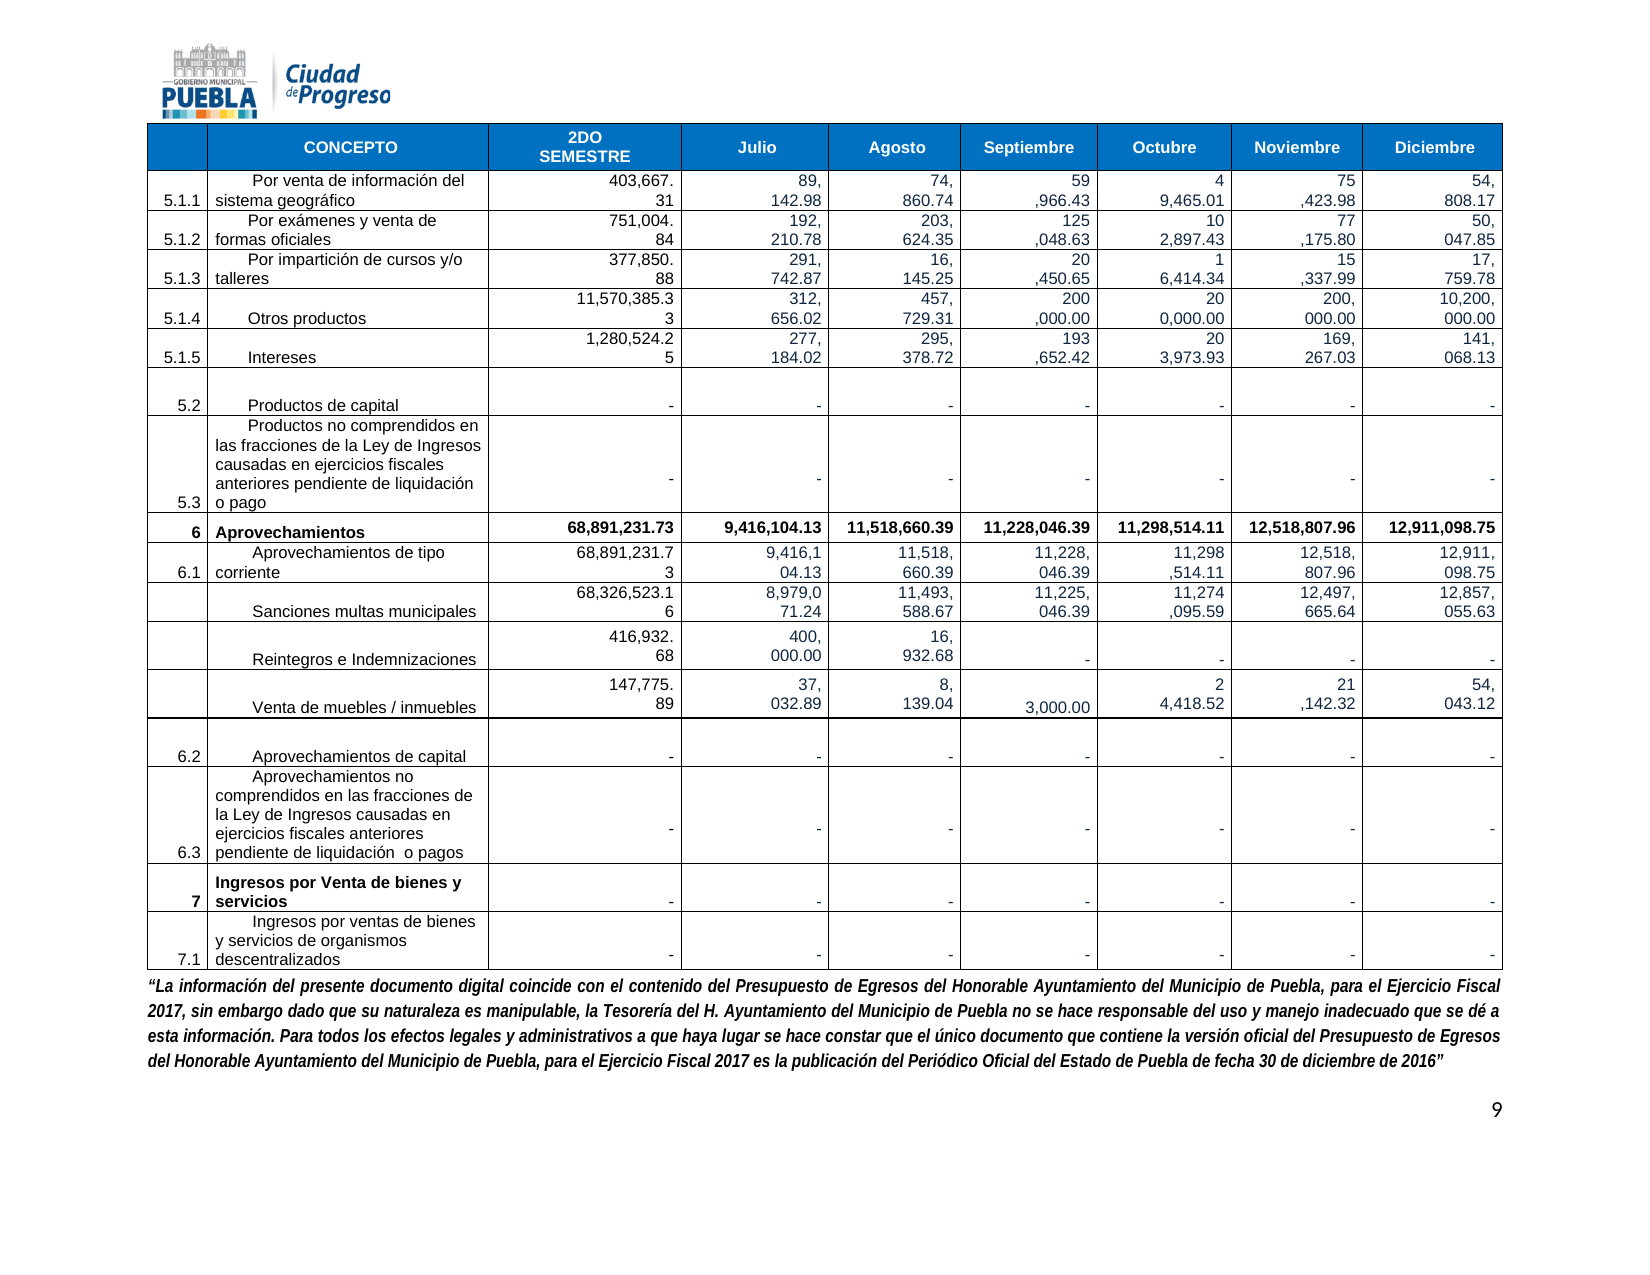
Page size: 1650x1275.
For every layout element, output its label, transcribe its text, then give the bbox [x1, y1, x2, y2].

table_cell 193,652.42 [961, 329, 1097, 367]
table_cell 7 [148, 864, 207, 911]
table_cell 11,225,046.39 [961, 583, 1097, 621]
table_header Noviembre [1232, 124, 1362, 170]
table_cell - [1098, 368, 1231, 415]
table_cell - [1232, 864, 1362, 911]
table_header Septiembre [961, 124, 1097, 170]
table_cell 457,729.31 [829, 289, 960, 328]
table_cell - [489, 767, 681, 862]
table_cell 68,326,523.16 [489, 583, 681, 621]
table_cell 89,142.98 [682, 171, 828, 209]
table_cell - [682, 864, 828, 911]
table_cell - [489, 864, 681, 911]
table_cell 37,032.89 [682, 670, 828, 717]
table_cell 1,280,524.25 [489, 329, 681, 367]
table_cell 277,184.02 [682, 329, 828, 367]
table_cell Aprovechamientos de capital [208, 719, 488, 766]
table_cell 11,570,385.33 [489, 289, 681, 328]
table_cell - [829, 368, 960, 415]
table_cell 11,298,514.11 [1098, 513, 1231, 542]
table_cell - [829, 864, 960, 911]
table_cell Ingresos por Venta de bienes y servicios [208, 864, 488, 911]
table_cell - [1363, 864, 1502, 911]
table_cell - [1098, 767, 1231, 862]
table_cell - [682, 416, 828, 512]
table_cell - [829, 767, 960, 862]
table_header [148, 124, 207, 170]
table_cell - [961, 622, 1097, 669]
table_cell 169,267.03 [1232, 329, 1362, 367]
table_cell 200,000.00 [1098, 289, 1231, 328]
table_cell - [1363, 719, 1502, 766]
table_cell 9,416,104.13 [682, 543, 828, 582]
table_cell - [1232, 912, 1362, 969]
table_cell 54,043.12 [1363, 670, 1502, 717]
table_cell 192,210.78 [682, 211, 828, 249]
table_cell - [829, 719, 960, 766]
table_cell 9,416,104.13 [682, 513, 828, 542]
table_cell 125,048.63 [961, 211, 1097, 249]
table_cell 50,047.85 [1363, 211, 1502, 249]
table_cell - [961, 912, 1097, 969]
table_cell - [1363, 912, 1502, 969]
table_cell 24,418.52 [1098, 670, 1231, 717]
table_cell 15,337.99 [1232, 250, 1362, 288]
table_cell - [961, 864, 1097, 911]
table_cell - [682, 767, 828, 862]
table_header CONCEPTO [208, 124, 488, 170]
table_cell - [1098, 416, 1231, 512]
table_cell 147,775.89 [489, 670, 681, 717]
table_cell 6 [148, 513, 207, 542]
table_cell Aprovechamientos no comprendidos en las fracciones de la Ley de Ingresos causadas en ejercicios fiscales anteriores pendiente de liquidación o pagos [208, 767, 488, 862]
table_cell - [682, 719, 828, 766]
table_cell 141,068.13 [1363, 329, 1502, 367]
table_cell 16,414.34 [1098, 250, 1231, 288]
table_cell 377,850.88 [489, 250, 681, 288]
table_cell 5.1.3 [148, 250, 207, 288]
table_cell Aprovechamientos [208, 513, 488, 542]
table_cell Por venta de información del sistema geográfico [208, 171, 488, 209]
table_cell 68,891,231.73 [489, 513, 681, 542]
table_cell 16,145.25 [829, 250, 960, 288]
table_cell 403,667.31 [489, 171, 681, 209]
table_cell - [682, 368, 828, 415]
table_cell 11,493,588.67 [829, 583, 960, 621]
table_cell Otros productos [208, 289, 488, 328]
table_cell 20,450.65 [961, 250, 1097, 288]
table_cell 12,518,807.96 [1232, 513, 1362, 542]
table_cell 295,378.72 [829, 329, 960, 367]
table_cell Reintegros e Indemnizaciones [208, 622, 488, 669]
table_cell 68,891,231.73 [489, 543, 681, 582]
table_cell - [1098, 622, 1231, 669]
picture [162, 43, 391, 122]
table_cell - [1232, 368, 1362, 415]
table_cell [148, 670, 207, 717]
table_cell 12,497,665.64 [1232, 583, 1362, 621]
table_cell Productos no comprendidos en las fracciones de la Ley de Ingresos causadas en ejercicios fiscales anteriores pendiente de liquidación o pago [208, 416, 488, 512]
table_cell 12,518,807.96 [1232, 543, 1362, 582]
table_cell 5.1.4 [148, 289, 207, 328]
table_cell - [1232, 767, 1362, 862]
table_cell - [961, 416, 1097, 512]
table_header Octubre [1098, 124, 1231, 170]
table_cell 12,911,098.75 [1363, 543, 1502, 582]
table_cell 7.1 [148, 912, 207, 969]
table_cell - [961, 719, 1097, 766]
table_cell Venta de muebles / inmuebles [208, 670, 488, 717]
table_cell - [1098, 719, 1231, 766]
table_cell 11,228,046.39 [961, 513, 1097, 542]
table_cell 312,656.02 [682, 289, 828, 328]
table_cell 751,004.84 [489, 211, 681, 249]
table_cell - [1232, 416, 1362, 512]
table_cell Aprovechamientos de tipo corriente [208, 543, 488, 582]
table_cell 10,200,000.00 [1363, 289, 1502, 328]
table_cell 54,808.17 [1363, 171, 1502, 209]
table_cell 75,423.98 [1232, 171, 1362, 209]
table_cell 6.3 [148, 767, 207, 862]
table_cell 16,932.68 [829, 622, 960, 669]
table_cell 11,518,660.39 [829, 513, 960, 542]
table_cell 400,000.00 [682, 622, 828, 669]
table_cell 5.1.5 [148, 329, 207, 367]
table_cell - [1098, 912, 1231, 969]
table_cell - [682, 912, 828, 969]
table_cell 8,139.04 [829, 670, 960, 717]
table_cell 102,897.43 [1098, 211, 1231, 249]
table_cell 12,911,098.75 [1363, 513, 1502, 542]
table_cell Ingresos por ventas de bienes y servicios de organismos descentralizados [208, 912, 488, 969]
table_cell 11,518,660.39 [829, 543, 960, 582]
table_cell 200,000.00 [1232, 289, 1362, 328]
table_cell 12,857,055.63 [1363, 583, 1502, 621]
table_cell 5.1.1 [148, 171, 207, 209]
table_cell - [489, 912, 681, 969]
table_header Agosto [829, 124, 960, 170]
table_cell 8,979,071.24 [682, 583, 828, 621]
table_cell Por impartición de cursos y/o talleres [208, 250, 488, 288]
table_cell [148, 622, 207, 669]
table_cell 203,624.35 [829, 211, 960, 249]
table_cell 5.2 [148, 368, 207, 415]
table_cell 6.2 [148, 719, 207, 766]
table_cell 49,465.01 [1098, 171, 1231, 209]
table_cell 11,274,095.59 [1098, 583, 1231, 621]
table_cell - [1232, 622, 1362, 669]
table_cell - [1232, 719, 1362, 766]
table_cell 3,000.00 [961, 670, 1097, 717]
table_cell Intereses [208, 329, 488, 367]
table_cell - [1363, 767, 1502, 862]
table_cell 203,973.93 [1098, 329, 1231, 367]
table_cell - [829, 416, 960, 512]
table_cell - [1098, 864, 1231, 911]
table_cell 11,228,046.39 [961, 543, 1097, 582]
table_cell - [1363, 622, 1502, 669]
table_cell - [829, 912, 960, 969]
table_cell - [1363, 416, 1502, 512]
table_cell 416,932.68 [489, 622, 681, 669]
table_cell 6.1 [148, 543, 207, 582]
table_cell 200,000.00 [961, 289, 1097, 328]
table_cell 17,759.78 [1363, 250, 1502, 288]
table_cell Por exámenes y venta de formas oficiales [208, 211, 488, 249]
table_cell - [961, 767, 1097, 862]
table_cell 59,966.43 [961, 171, 1097, 209]
table_header 2DO SEMESTRE [489, 124, 681, 170]
table_cell 5.1.2 [148, 211, 207, 249]
table_cell - [489, 719, 681, 766]
table_cell [148, 583, 207, 621]
table_cell Productos de capital [208, 368, 488, 415]
table_cell 11,298,514.11 [1098, 543, 1231, 582]
table_cell - [489, 416, 681, 512]
table_cell - [961, 368, 1097, 415]
table_cell 74,860.74 [829, 171, 960, 209]
table_cell 77,175.80 [1232, 211, 1362, 249]
table_cell - [489, 368, 681, 415]
table_cell 5.3 [148, 416, 207, 512]
table_header Julio [682, 124, 828, 170]
table_header Diciembre [1363, 124, 1502, 170]
table_cell - [1363, 368, 1502, 415]
table_cell 291,742.87 [682, 250, 828, 288]
table_cell Sanciones multas municipales [208, 583, 488, 621]
table_cell 21,142.32 [1232, 670, 1362, 717]
